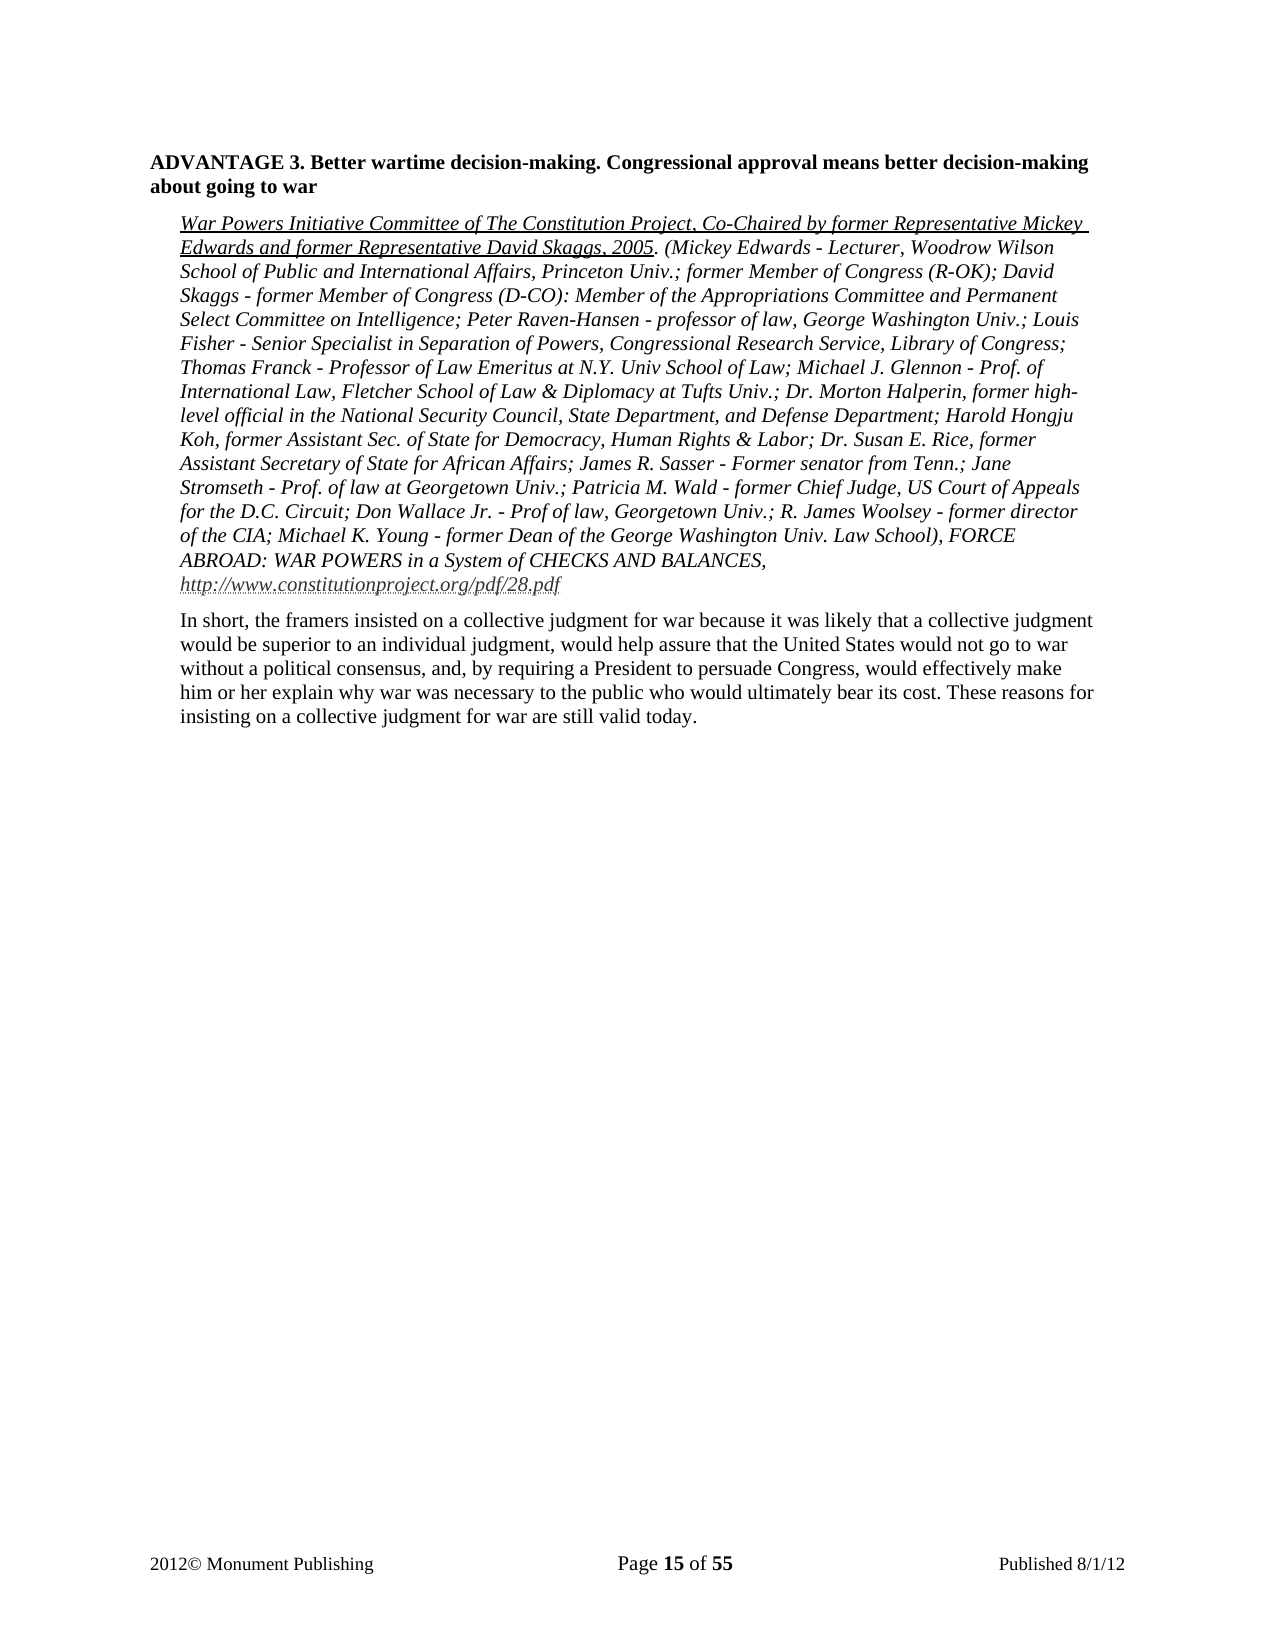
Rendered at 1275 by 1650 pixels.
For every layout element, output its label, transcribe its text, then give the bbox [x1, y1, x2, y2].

text In short, the framers insisted on a collective judgment for war because it was likely that a collective judgment would be superior to an individual judgment, would help assure that the United States would not go to war without a political consensus, and, by requiring a President to persuade Congress, would effectively make him or her explain why war was necessary to the public who would ultimately bear its cost. These reasons for insisting on a collective judgment for war are still valid today. [180, 608, 1095, 728]
text ADVANTAGE 3. Better wartime decision-making. Congressional approval means better decision-making about going to war [150, 150, 1125, 198]
text War Powers Initiative Committee of The Constitution Project, Co-Chaired by former Representative Mickey Edwards and former Representative David Skaggs, 2005. (Mickey Edwards - Lecturer, Woodrow Wilson School of Public and International Affairs, Princeton Univ.; former Member of Congress (R-OK); David Skaggs - former Member of Congress (D-CO): Member of the Appropriations Committee and Permanent Select Committee on Intelligence; Peter Raven-Hansen - professor of law, George Washington Univ.; Louis Fisher - Senior Specialist in Separation of Powers, Congressional Research Service, Library of Congress; Thomas Franck - Professor of Law Emeritus at N.Y. Univ School of Law; Michael J. Glennon - Prof. of International Law, Fletcher School of Law & Diplomacy at Tufts Univ.; Dr. Morton Halperin, former high-level official in the National Security Council, State Department, and Defense Department; Harold Hongju Koh, former Assistant Sec. of State for Democracy, Human Rights & Labor; Dr. Susan E. Rice, former Assistant Secretary of State for African Affairs; James R. Sasser - Former senator from Tenn.; Jane Stromseth - Prof. of law at Georgetown Univ.; Patricia M. Wald - former Chief Judge, US Court of Appeals for the D.C. Circuit; Don Wallace Jr. - Prof of law, Georgetown Univ.; R. James Woolsey - former director of the CIA; Michael K. Young - former Dean of the George Washington Univ. Law School), FORCE ABROAD: WAR POWERS in a System of CHECKS AND BALANCES, http://www.constitutionproject.org/pdf/28.pdf [180, 211, 1095, 596]
